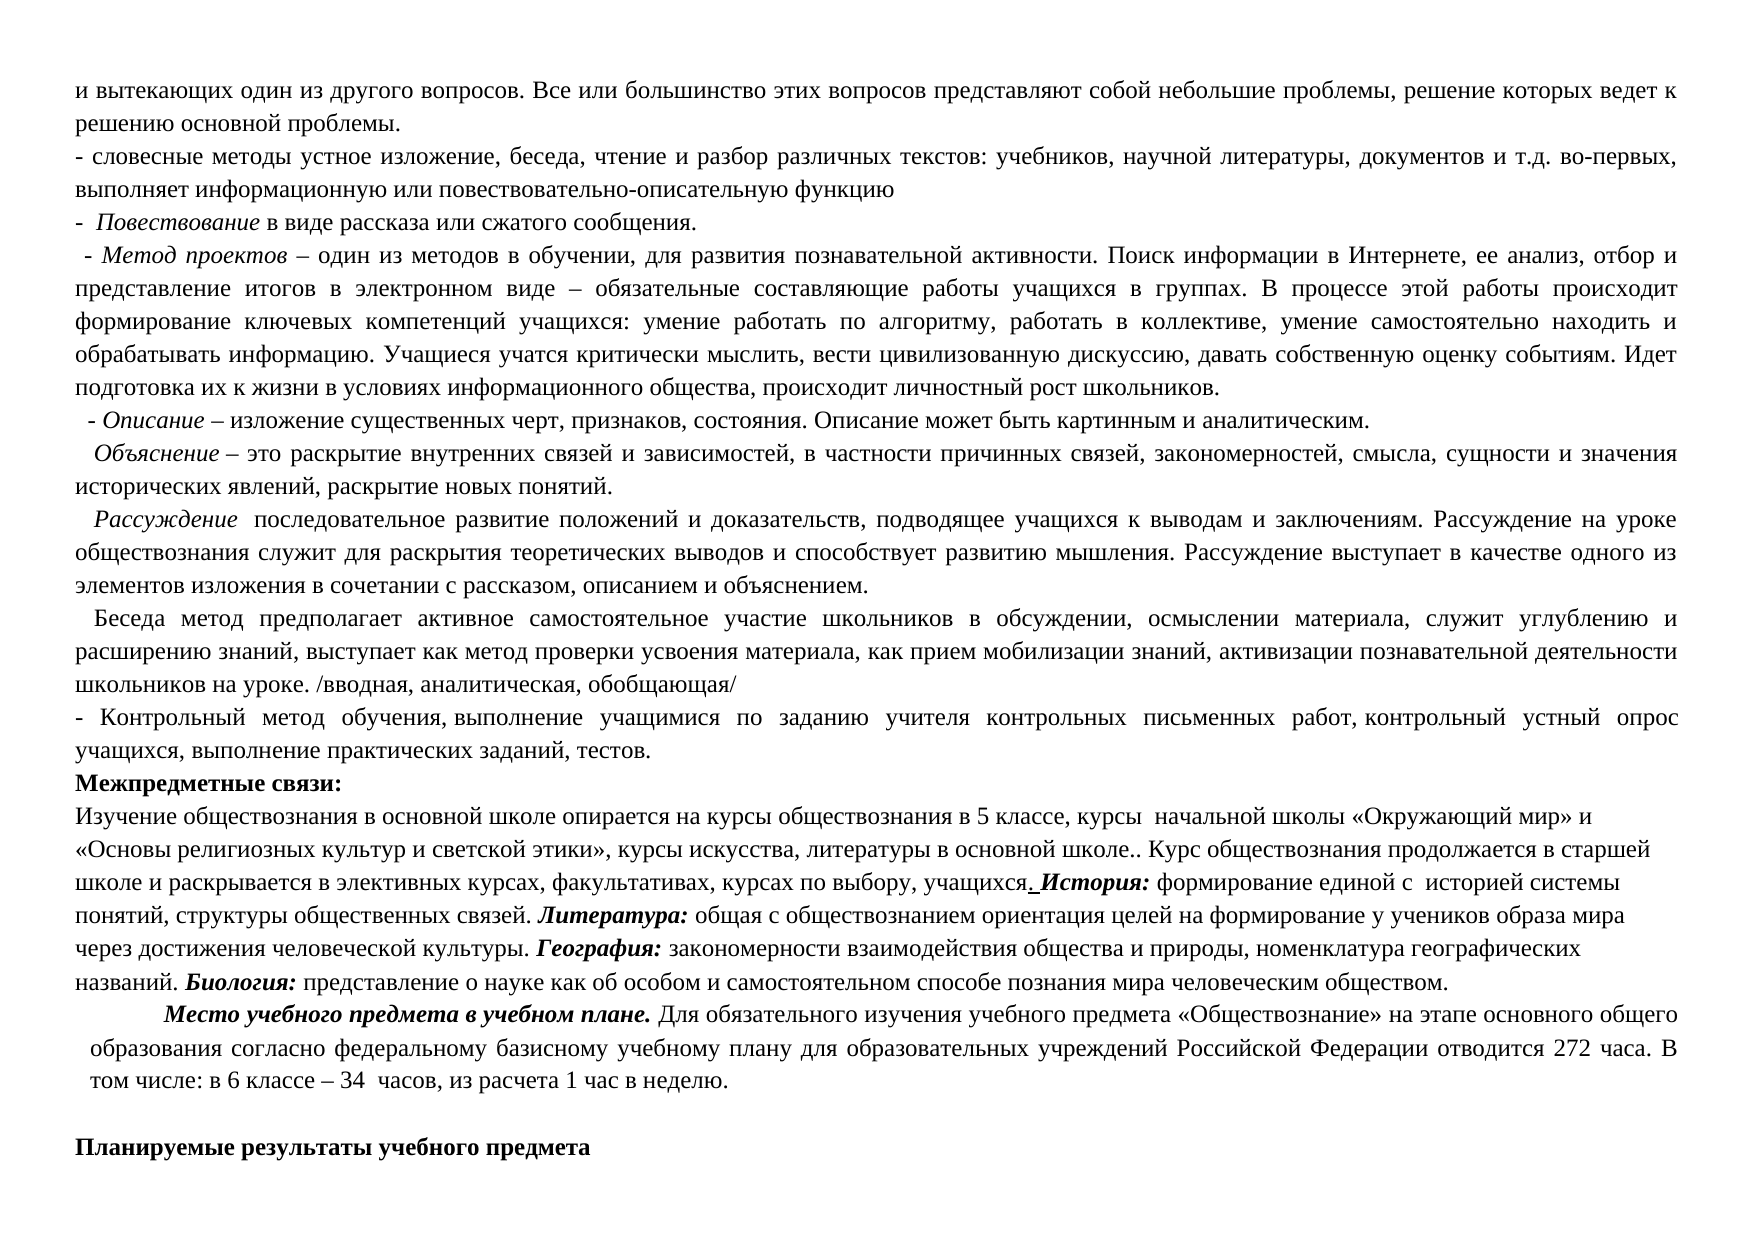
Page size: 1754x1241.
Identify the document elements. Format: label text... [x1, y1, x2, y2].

text Межпредметные связи: [75, 768, 1679, 797]
text - Повествование в виде рассказа или сжатого сообщения. [75, 207, 1679, 236]
text Планируемые результаты учебного предмета [75, 1132, 1679, 1160]
text Объяснение – это раскрытие внутренних связей и зависимостей, в частности причинных связей, закономерностей, смысла, сущности и значения исторических явлений, раскрытие новых понятий. [75, 438, 1679, 500]
text - Контрольный метод обучения, выполнение учащимися по заданию учителя контрольных письменных работ, контрольный устный опрос учащихся, выполнение практических заданий, тестов. [75, 702, 1679, 764]
text - Описание – изложение существенных черт, признаков, состояния. Описание может быть картинным и аналитическим. [75, 405, 1679, 434]
text - словесные методы устное изложение, беседа, чтение и разбор различных текстов: учебников, научной литературы, документов и т.д. во-первых, выполняет информационную или повествовательно-описательную функцию [75, 141, 1679, 203]
text Место учебного предмета в учебном плане. Для обязательного изучения учебного предмета «Обществознание» на этапе основного общего образования согласно федеральному базисному учебному плану для образовательных учреждений Российской Федерации отводится 272 часа. В том числе: в 6 классе – 34 часов, из расчета 1 час в неделю. [90, 1061, 1679, 1094]
text Изучение обществознания в основной школе опирается на курсы обществознания в 5 классе, курсы начальной школы «Окружающий мир» и «Основы религиозных культур и светской этики», курсы искусства, литературы в основной школе.. Курс обществознания продолжается в старшей школе и раскрывается в элективных курсах, факультативах, курсах по выбору, учащихся. История: формирование единой с историей системы понятий, структуры общественных связей. Литература: общая с обществознанием ориентация целей на формирование у учеников образа мира через достижения человеческой культуры. География: закономерности взаимодействия общества и природы, номенклатура географических названий. Биология: представление о науке как об особом и самостоятельном способе познания мира человеческим обществом. [75, 801, 1679, 995]
text Беседа метод предполагает активное самостоятельное участие школьников в обсуждении, осмыслении материала, служит углублению и расширению знаний, выступает как метод проверки усвоения материала, как прием мобилизации знаний, активизации познавательной деятельности школьников на уроке. /вводная, аналитическая, обобщающая/ [75, 603, 1679, 698]
text - Метод проектов – один из методов в обучении, для развития познавательной активности. Поиск информации в Интернете, ее анализ, отбор и представление итогов в электронном виде – обязательные составляющие работы учащихся в группах. В процессе этой работы происходит формирование ключевых компетенций учащихся: умение работать по алгоритму, работать в коллективе, умение самостоятельно находить и обрабатывать информацию. Учащиеся учатся критически мыслить, вести цивилизованную дискуссию, давать собственную оценку событиям. Идет подготовка их к жизни в условиях информационного общества, происходит личностный рост школьников. [75, 240, 1679, 401]
text Рассуждение последовательное развитие положений и доказательств, подводящее учащихся к выводам и заключениям. Рассуждение на уроке обществознания служит для раскрытия теоретических выводов и способствует развитию мышления. Рассуждение выступает в качестве одного из элементов изложения в сочетании с рассказом, описанием и объяснением. [75, 504, 1679, 599]
text Место учебного предмета в учебном плане. Для обязательного изучения учебного предмета «Обществознание» на этапе основного общего образования согласно федеральному базисному учебному плану для образовательных учреждений Российской Федерации отводится 272 часа. В том числе: в 6 классе – 34 часов, из расчета 1 час в неделю. [90, 999, 1679, 1033]
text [75, 75, 1679, 137]
